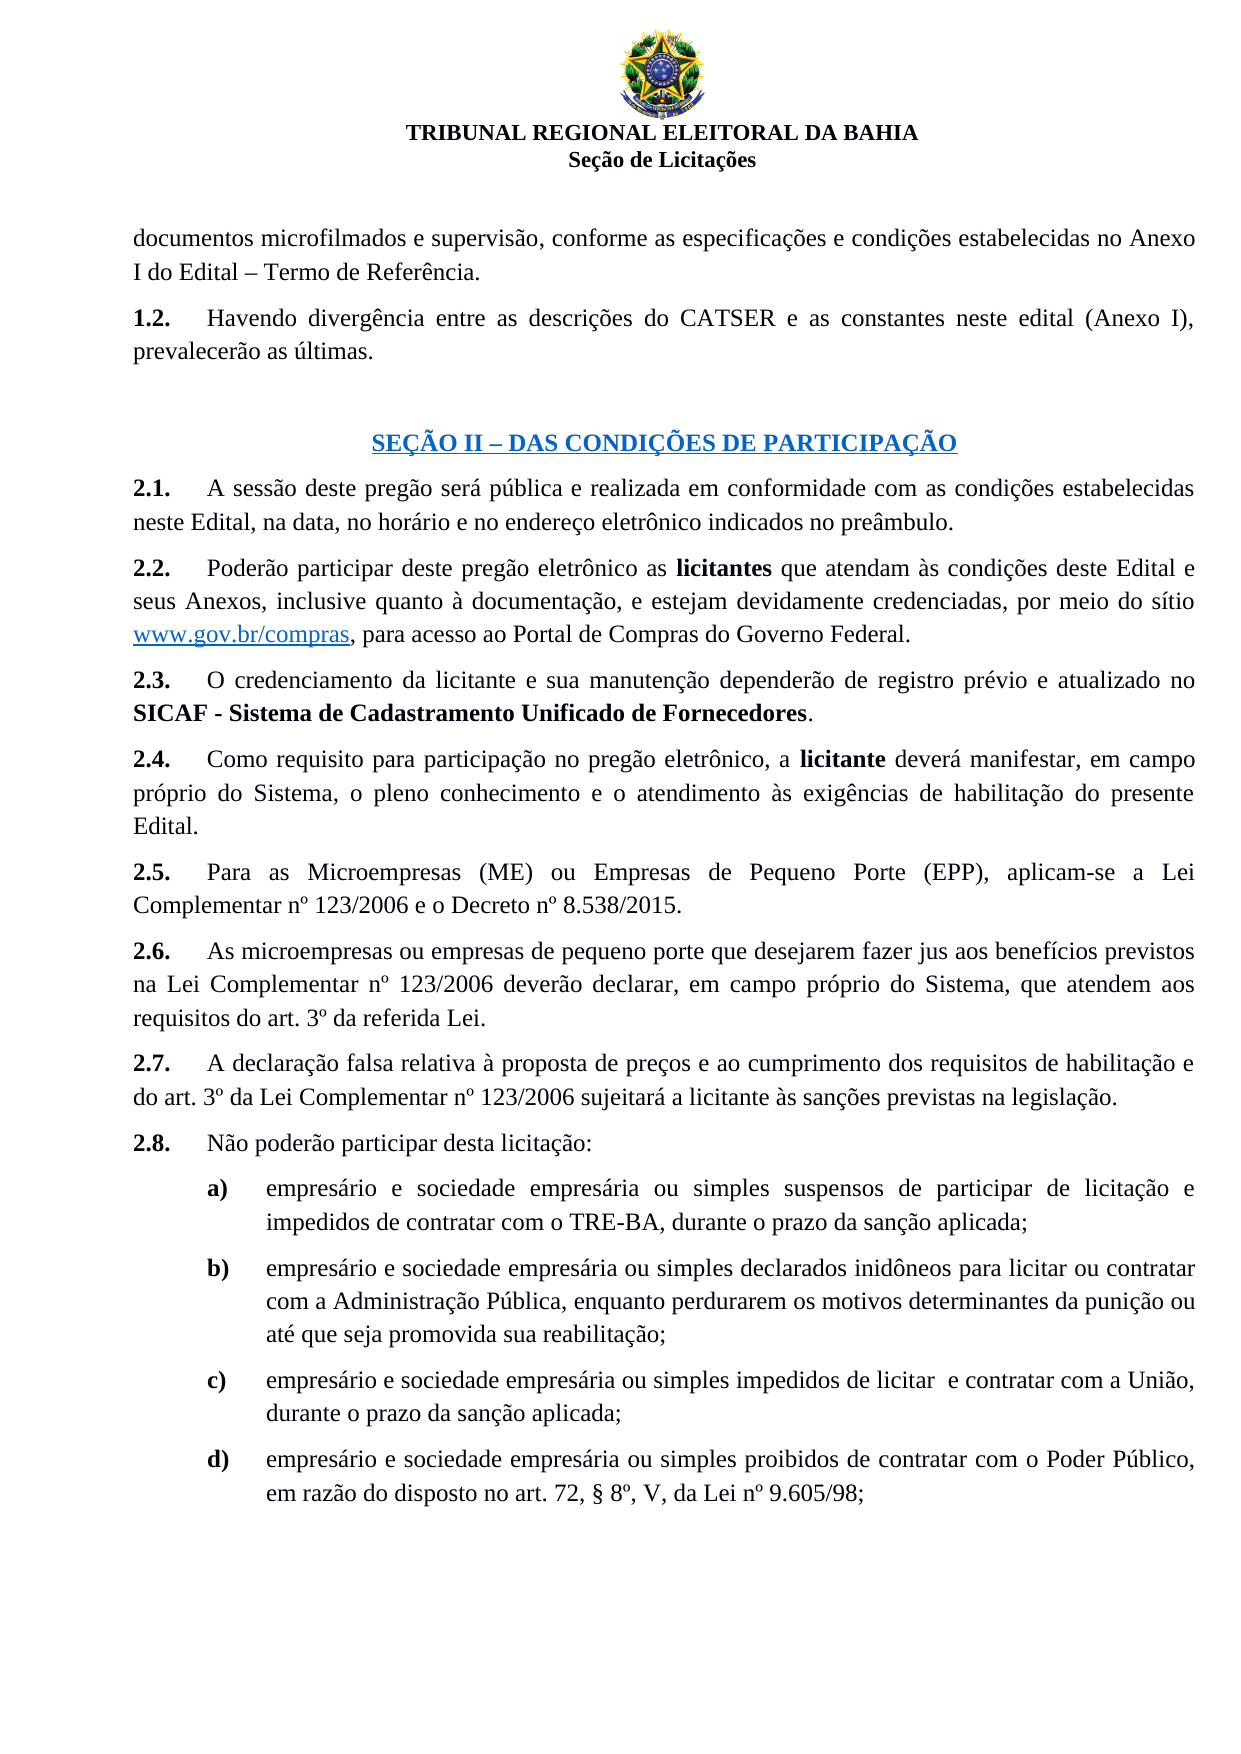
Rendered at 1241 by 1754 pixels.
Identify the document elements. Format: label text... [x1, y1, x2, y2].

text 2.1. A sessão deste pregão será pública e realizada em conformidade com as condições estabelecidas neste Edital, na data, no horário e no endereço eletrônico indicados no preâmbulo. [133, 470, 1196, 537]
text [133, 220, 1196, 287]
text 2.6. As microempresas ou empresas de pequeno porte que desejarem fazer jus aos benefícios previstos na Lei Complementar nº 123/2006 deverão declarar, em campo próprio do Sistema, que atendem aos requisitos do art. 3º da referida Lei. [133, 933, 1196, 1033]
text 2.2. Poderão participar deste pregão eletrônico as licitantes que atendam às condições deste Edital e seus Anexos, inclusive quanto à documentação, e estejam devidamente credenciadas, por meio do sítio www.gov.br/compras, para acesso ao Portal de Compras do Governo Federal. [133, 549, 1196, 649]
list empresário e sociedade empresária ou simples proibidos de contratar com o Poder Público, em razão do disposto no art. 72, § 8º, V, da Lei nº 9.605/98; [207, 1441, 1196, 1508]
text 2.8. Não poderão participar desta licitação: [133, 1124, 1196, 1158]
text 2.3. O credenciamento da licitante e sua manutenção dependerão de registro prévio e atualizado no SICAF - Sistema de Cadastramento Unificado de Fornecedores. [133, 662, 1196, 728]
text SEÇÃO II – DAS CONDIÇÕES DE PARTICIPAÇÃO [133, 424, 1196, 458]
list empresário e sociedade empresária ou simples suspensos de participar de licitação e impedidos de contratar com o TRE-BA, durante o prazo da sanção aplicada; [207, 1170, 1196, 1237]
list empresário e sociedade empresária ou simples impedidos de licitar e contratar com a União, durante o prazo da sanção aplicada; [207, 1362, 1196, 1428]
text 2.4. Como requisito para participação no pregão eletrônico, a licitante deverá manifestar, em campo próprio do Sistema, o pleno conhecimento e o atendimento às exigências de habilitação do presente Edital. [133, 741, 1196, 841]
text 1.2. Havendo divergência entre as descrições do CATSER e as constantes neste edital (Anexo I), prevalecerão as últimas. [133, 299, 1196, 366]
text 2.7. A declaração falsa relativa à proposta de preços e ao cumprimento dos requisitos de habilitação e do art. 3º da Lei Complementar nº 123/2006 sujeitará a licitante às sanções previstas na legislação. [133, 1045, 1196, 1112]
text 2.5. Para as Microempresas (ME) ou Empresas de Pequeno Porte (EPP), aplicam-se a Lei Complementar nº 123/2006 e o Decreto nº 8.538/2015. [133, 853, 1196, 920]
list empresário e sociedade empresária ou simples declarados inidôneos para licitar ou contratar com a Administração Pública, enquanto perdurarem os motivos determinantes da punição ou até que seja promovida sua reabilitação; [207, 1249, 1196, 1349]
